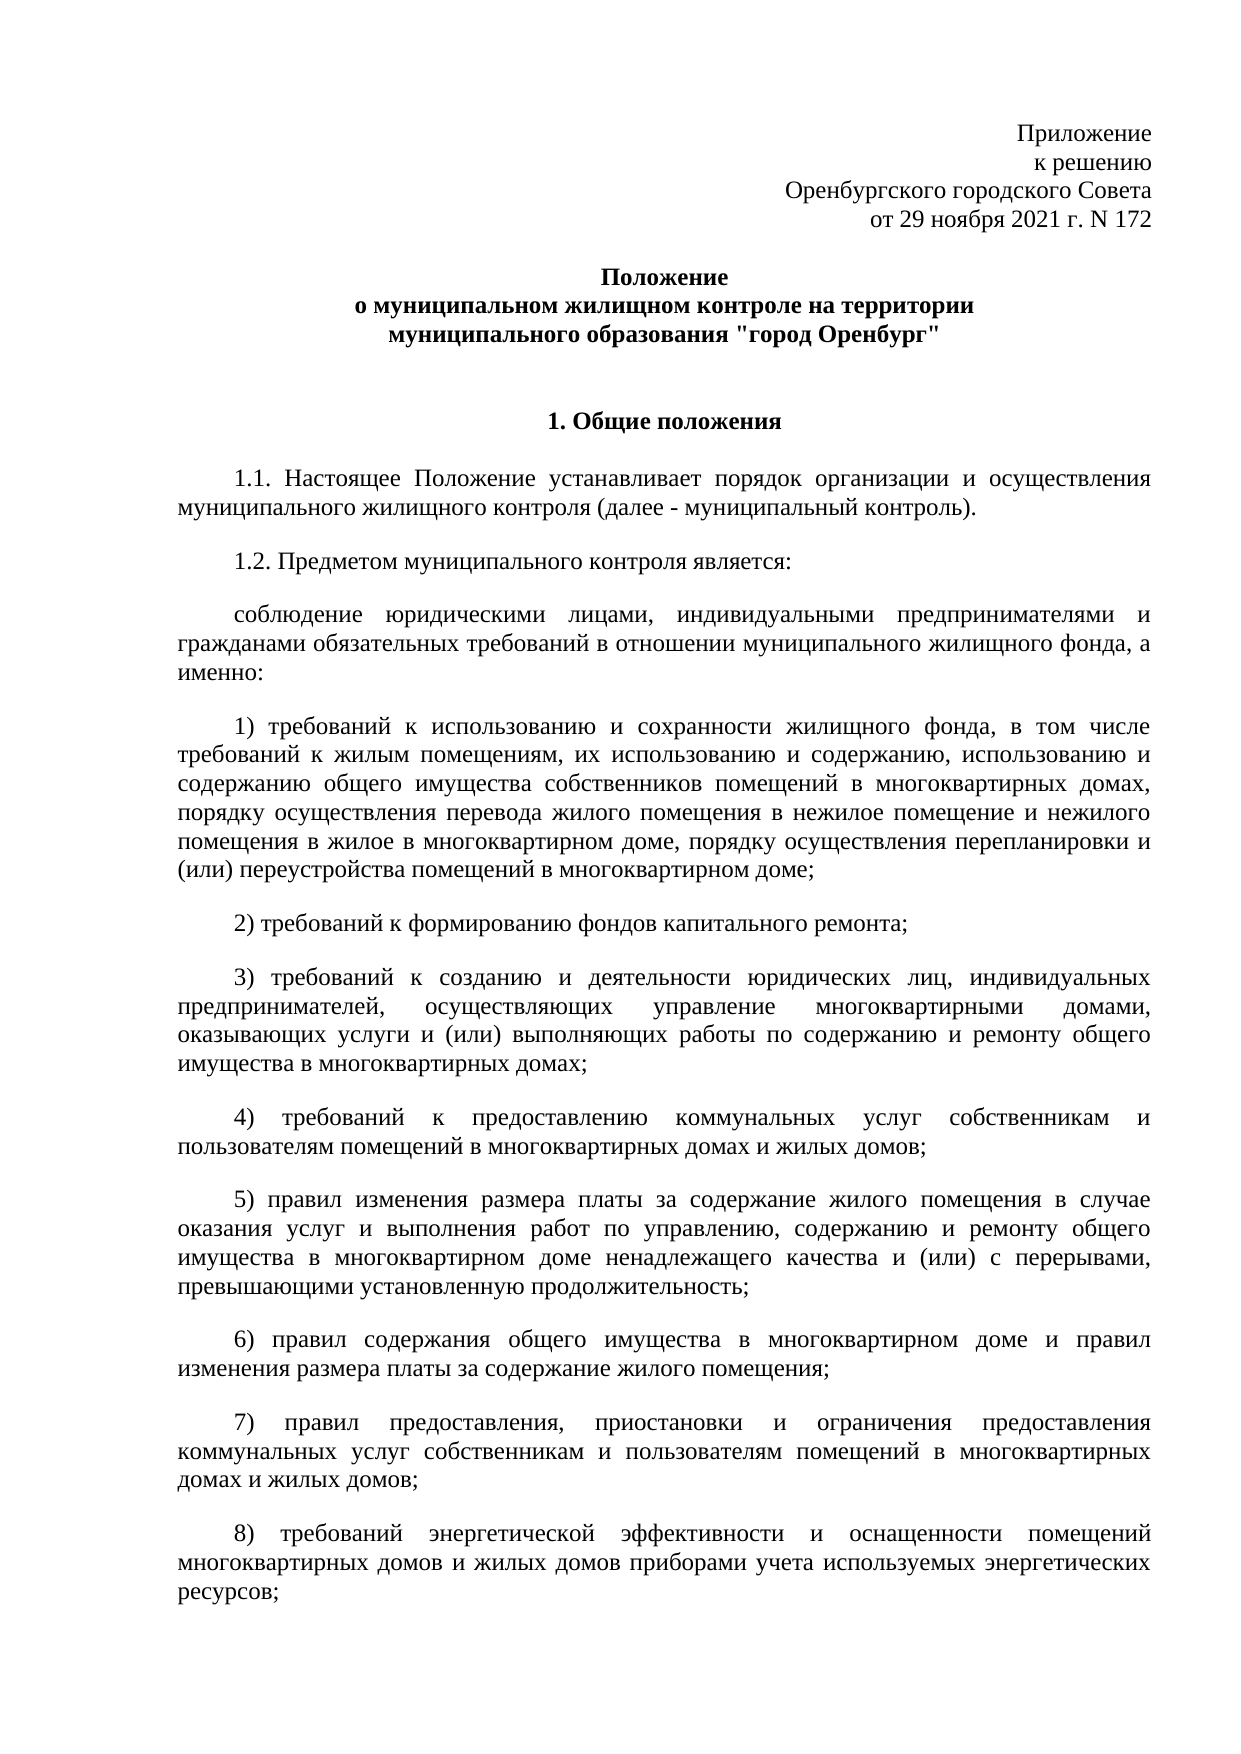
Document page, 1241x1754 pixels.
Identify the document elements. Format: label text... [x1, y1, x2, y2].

text 4) требований к предоставлению коммунальных услуг собственникам и пользователям помещений в многоквартирных домах и жилых домов; [177, 1102, 1152, 1159]
text Оренбургского городского Совета [177, 176, 1152, 204]
text 6) правил содержания общего имущества в многоквартирном доме и правил изменения размера платы за содержание жилого помещения; [177, 1324, 1152, 1382]
text к решению [177, 147, 1152, 176]
text 1.2. Предметом муниципального контроля является: [177, 546, 1152, 574]
text соблюдение юридическими лицами, индивидуальными предпринимателями и гражданами обязательных требований в отношении муниципального жилищного фонда, а именно: [177, 599, 1152, 686]
text Приложение [177, 118, 1152, 147]
text от 29 ноября 2021 г. N 172 [177, 204, 1152, 233]
text 1.1. Настоящее Положение устанавливает порядок организации и осуществления муниципального жилищного контроля (далее - муниципальный контроль). [177, 463, 1152, 521]
text 1) требований к использованию и сохранности жилищного фонда, в том числе требований к жилым помещениям, их использованию и содержанию, использованию и содержанию общего имущества собственников помещений в многоквартирных домах, порядку осуществления перевода жилого помещения в нежилое помещение и нежилого помещения в жилое в многоквартирном доме, порядку осуществления перепланировки и (или) переустройства помещений в многоквартирном доме; [177, 711, 1152, 883]
text 3) требований к созданию и деятельности юридических лиц, индивидуальных предпринимателей, осуществляющих управление многоквартирными домами, оказывающих услуги и (или) выполняющих работы по содержанию и ремонту общего имущества в многоквартирных домах; [177, 962, 1152, 1077]
title Положение [177, 262, 1152, 291]
title 1. Общие положения [177, 406, 1152, 434]
text 2) требований к формированию фондов капитального ремонта; [177, 908, 1152, 937]
title муниципального образования "город Оренбург" [177, 319, 1152, 348]
text 8) требований энергетической эффективности и оснащенности помещений многоквартирных домов и жилых домов приборами учета используемых энергетических ресурсов; [177, 1518, 1152, 1604]
text 7) правил предоставления, приостановки и ограничения предоставления коммунальных услуг собственникам и пользователям помещений в многоквартирных домах и жилых домов; [177, 1407, 1152, 1493]
title о муниципальном жилищном контроле на территории [177, 291, 1152, 319]
text 5) правил изменения размера платы за содержание жилого помещения в случае оказания услуг и выполнения работ по управлению, содержанию и ремонту общего имущества в многоквартирном доме ненадлежащего качества и (или) с перерывами, превышающими установленную продолжительность; [177, 1184, 1152, 1299]
